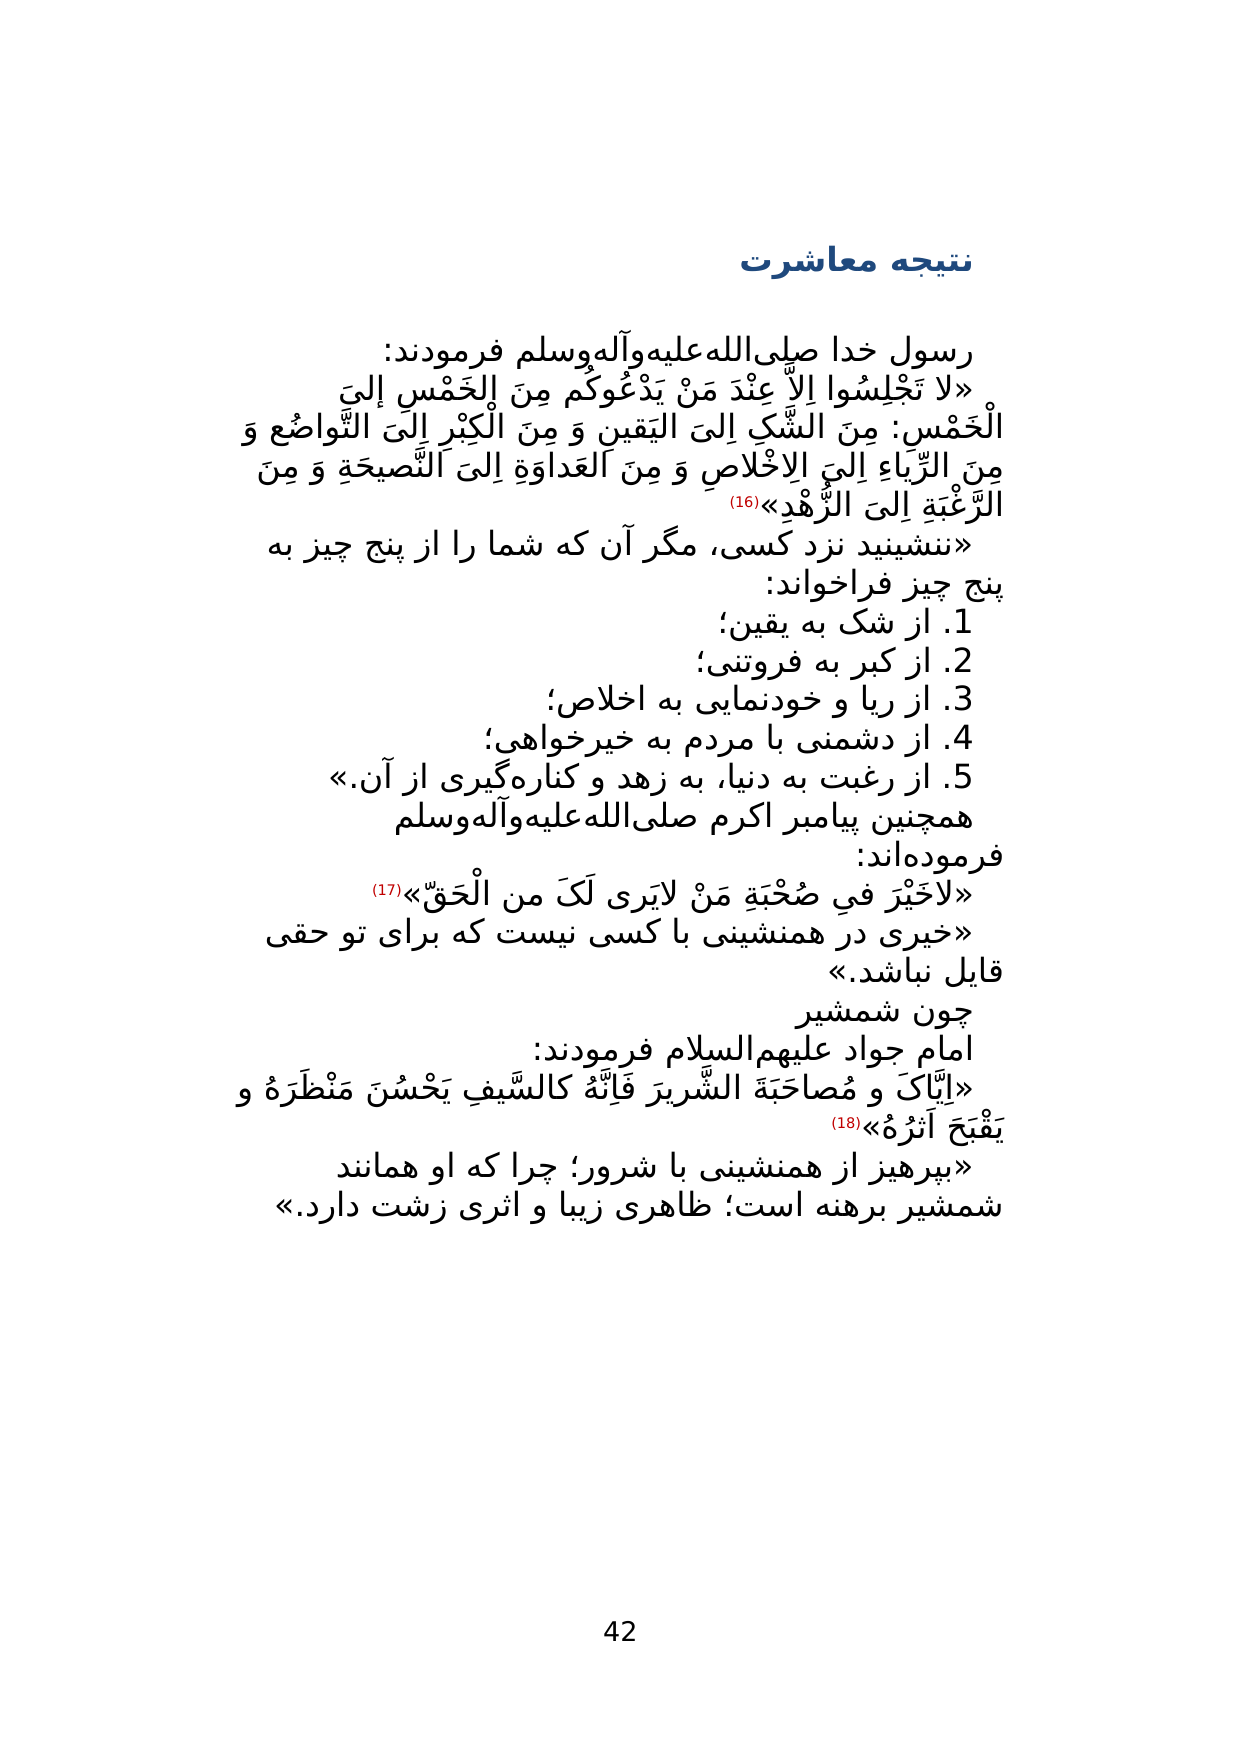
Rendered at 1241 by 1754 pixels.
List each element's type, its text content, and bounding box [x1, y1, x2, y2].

text 4. از دشمنی با مردم به خیرخواهی؛ [236, 719, 1004, 758]
text «لا تَجْلِسُوا اِلاَّ عِنْدَ مَنْ یَدْعُوکُم مِنَ الخَمْسِ إلیَ الْخَمْسِ: مِنَ الشَّکِ اِلیَ الیَقینِ وَ مِنَ الْکِبْرِ اِلیَ التَّواضُع وَ مِنَ الرِّیاءِ اِلیَ الِاخْلاصِ وَ مِنَ العَداوَةِ اِلیَ النَّصیحَةِ وَ مِنَ الرَّغْبَةِ اِلیَ الزُّهْدِ»(16) [236, 369, 1004, 524]
text 1. از شک به یقین؛ [236, 602, 1004, 641]
text امام جواد عليهم‌السلام فرمودند: [236, 1029, 1004, 1068]
text «لاخَیْرَ فیِ صُحْبَةِ مَنْ لایَری لَکَ من الْحَقّ»(17) [236, 874, 1004, 913]
text 5. از رغبت به دنیا، به زهد و کناره‌گیری از آن.» [236, 758, 1004, 796]
text «بپرهیز از همنشینی با شرور؛ چرا که او همانند شمشیر برهنه است؛ ظاهری زیبا و اثری زشت دارد.» [236, 1146, 1004, 1224]
text همچنین پیامبر اکرم صلى‌الله‌عليه‌وآله‌وسلم فرموده‌اند: [236, 796, 1004, 874]
text رسول خدا صلى‌الله‌عليه‌وآله‌وسلم فرمودند: [236, 330, 1004, 369]
text 3. از ریا و خودنمایی به اخلاص؛ [236, 680, 1004, 719]
text «خیری در همنشینی با کسی نیست که برای تو حقی قایل نباشد.» [236, 913, 1004, 991]
subtitle نتیجه معاشرت‌ [236, 241, 1004, 279]
text «ننشینید نزد کسی، مگر آن که شما را از پنج چیز به پنج چیز فراخواند: [236, 524, 1004, 602]
text 2. از کبر به فروتنی؛ [236, 641, 1004, 680]
text چون شمشیر [236, 991, 1004, 1029]
text «اِیَّاکَ و مُصاحَبَةَ الشَّریرَ فَاِنَّهُ کالسَّیفِ یَحْسُنَ مَنْظَرَهُ و یَقْبَحَ اَثرُهُ»(18) [236, 1068, 1004, 1146]
